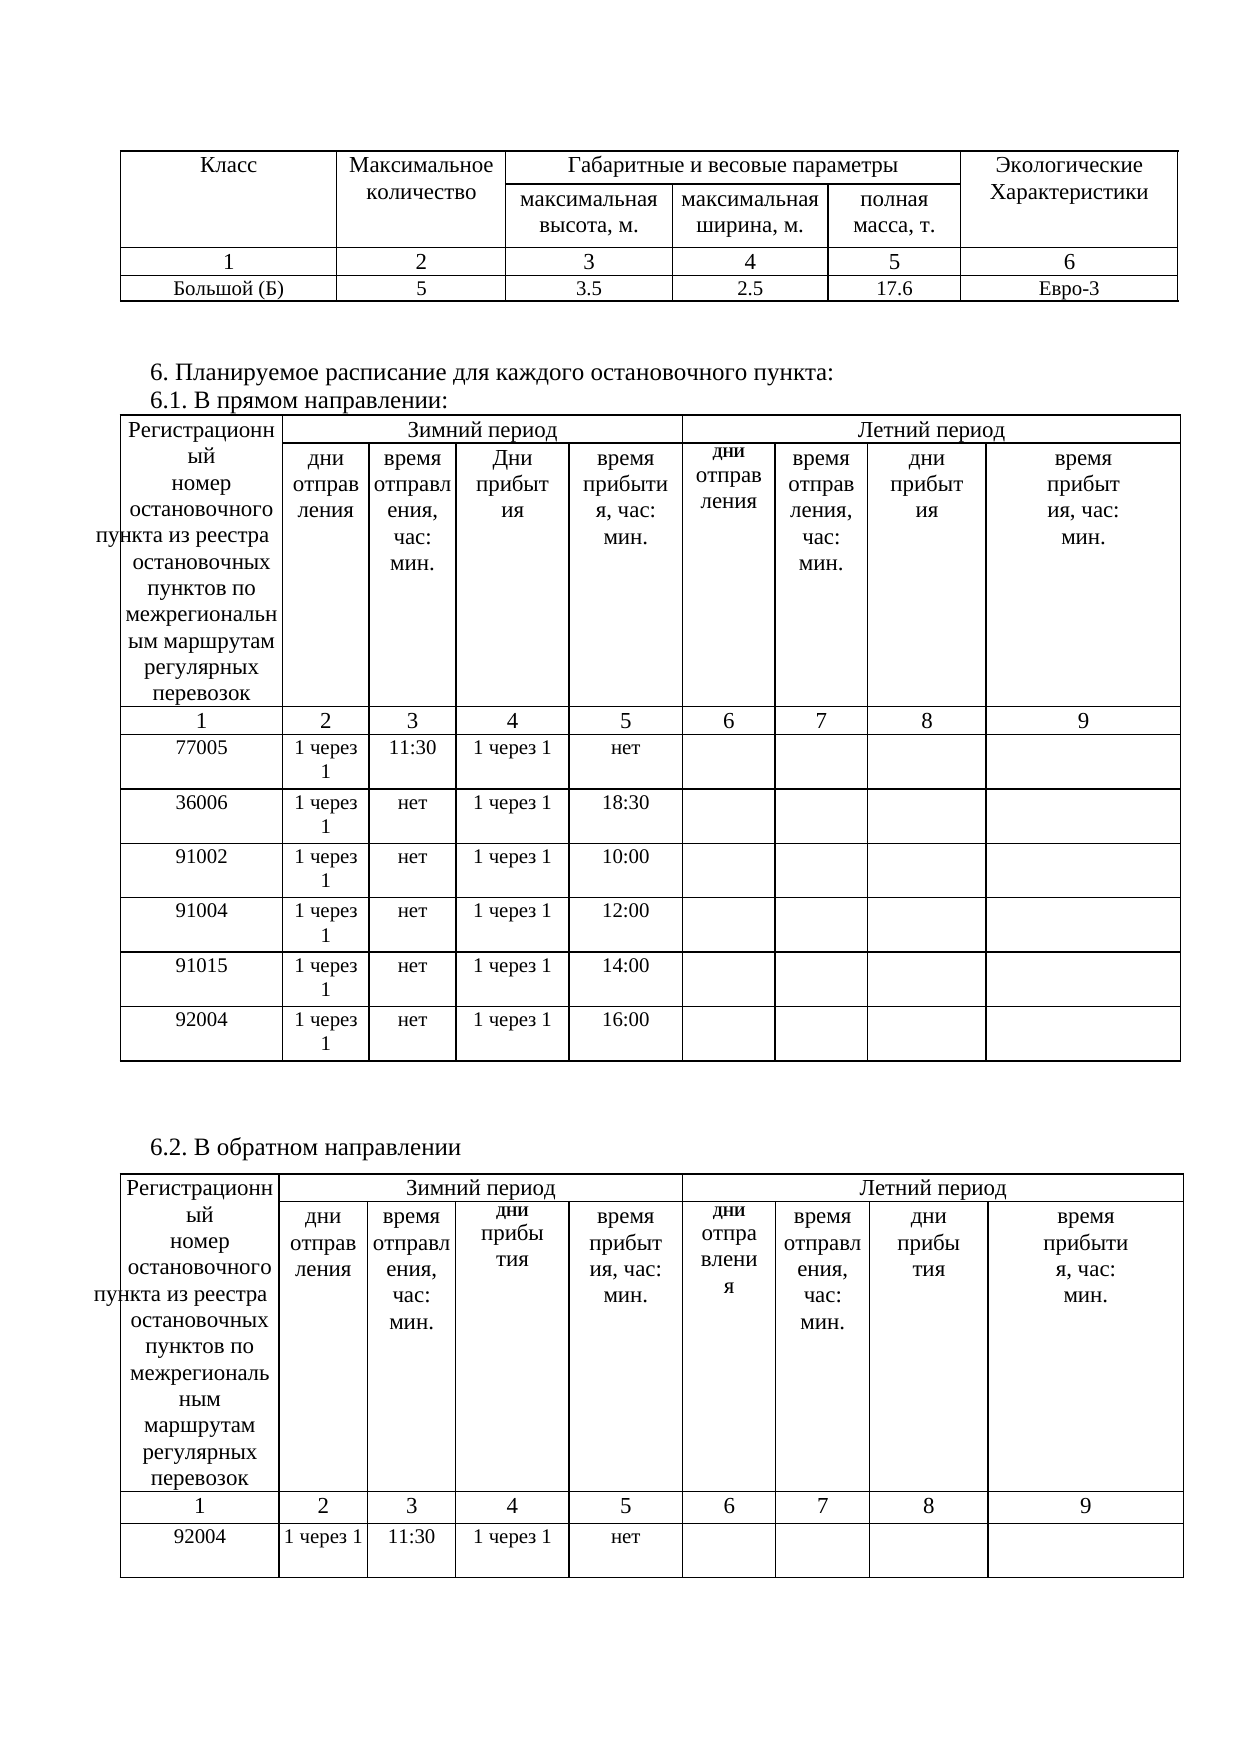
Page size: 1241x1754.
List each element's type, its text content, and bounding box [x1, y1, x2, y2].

table_header Экологические Характеристики [961, 152, 1177, 247]
table_header Класс [121, 152, 336, 247]
table_cell [683, 844, 774, 897]
table_cell 10:00 [570, 844, 682, 897]
table_cell 91002 [121, 844, 282, 897]
table_cell дни прибы тия [870, 1202, 987, 1491]
table_header Зимний период [280, 1175, 682, 1201]
table_cell 12:00 [570, 898, 682, 951]
table_cell 91015 [121, 953, 282, 1006]
table_cell 6 [683, 707, 774, 734]
table_cell 1 через 1 [457, 898, 568, 951]
table_cell 1 через 1 [457, 844, 568, 897]
table_cell 1 через 1 [283, 844, 368, 897]
table_header Максимальное количество [337, 152, 505, 247]
table_cell 18:30 [570, 790, 682, 842]
table_cell 3 [368, 1492, 455, 1522]
table_cell [776, 790, 867, 842]
table_cell [683, 898, 774, 951]
table_cell [776, 735, 867, 788]
table_cell [776, 953, 867, 1006]
table_cell 1 через 1 [457, 735, 568, 788]
table_cell ДНИ прибы тия [456, 1202, 568, 1491]
table_cell дни прибыт ия [868, 444, 985, 706]
table_cell 1 через 1 [283, 1007, 368, 1060]
table_header Зимний период [283, 416, 682, 442]
table_cell 14:00 [570, 953, 682, 1006]
table_cell время прибыт ия, час: мин. [570, 1202, 682, 1491]
table_cell 8 [870, 1492, 987, 1522]
table_cell 4 [456, 1492, 568, 1522]
table_cell 6 [683, 1492, 775, 1522]
table_cell нет [370, 844, 455, 897]
table_cell 3 [370, 707, 455, 734]
table_cell нет [370, 790, 455, 842]
table_cell [987, 898, 1180, 951]
table_cell 1 через 1 [283, 735, 368, 788]
table_cell 92004 [121, 1524, 278, 1577]
table_cell 1 через 1 [457, 1007, 568, 1060]
table_cell 9 [987, 707, 1180, 734]
table_cell [987, 790, 1180, 842]
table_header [121, 1175, 278, 1491]
table_cell 1 через 1 [283, 953, 368, 1006]
table_cell максимальная высота, м. [506, 185, 672, 247]
table_cell время прибыт ия, час: мин. [987, 444, 1180, 706]
table_cell [683, 790, 774, 842]
table_cell 1 [121, 248, 336, 274]
table_cell [870, 1524, 987, 1577]
table_cell нет [570, 735, 682, 788]
text 6.2. В обратном направлении [150, 1132, 1090, 1160]
table_header Летний период [683, 416, 1180, 442]
table_cell 2 [283, 707, 368, 734]
table_cell 1 через 1 [280, 1524, 367, 1577]
table_cell 4 [457, 707, 568, 734]
table_cell [868, 898, 985, 951]
table_cell время отправл ения, час: мин. [776, 1202, 869, 1491]
table_cell время отправл ения, час: мин. [370, 444, 455, 706]
table_header Летний период [683, 1175, 1183, 1201]
table_cell дни отправ ления [280, 1202, 367, 1491]
table_cell 4 [673, 248, 827, 274]
table_cell время прибыти я, час: мин. [989, 1202, 1183, 1491]
table_cell 7 [776, 707, 867, 734]
table_cell 8 [868, 707, 985, 734]
text 6.1. В прямом направлении: [150, 386, 1090, 414]
table_header Габаритные и весовые параметры [506, 152, 960, 183]
table_cell 3 [506, 248, 672, 274]
table_cell 3.5 [506, 276, 672, 300]
table_cell 77005 [121, 735, 282, 788]
table_cell 5 [570, 1492, 682, 1522]
table_cell время отправл ения, час: мин. [368, 1202, 455, 1491]
table_cell 1 через 1 [456, 1524, 568, 1577]
table_cell нет [370, 898, 455, 951]
table_cell [683, 1524, 775, 1577]
table_cell время прибыти я, час: мин. [570, 444, 682, 706]
table_cell [987, 953, 1180, 1006]
table_cell [989, 1524, 1183, 1577]
table_cell Дни прибыт ия [457, 444, 568, 706]
table_cell [987, 735, 1180, 788]
text 6. Планируемое расписание для каждого остановочного пункта: [150, 357, 1090, 386]
table_cell [683, 1007, 774, 1060]
table_cell 92004 [121, 1007, 282, 1060]
table_cell нет [370, 953, 455, 1006]
table_cell [987, 844, 1180, 897]
table_cell ДНИ отпра влени я [683, 1202, 775, 1491]
table_cell 2.5 [673, 276, 827, 300]
table_cell 91004 [121, 898, 282, 951]
table_cell [868, 844, 985, 897]
table_cell 9 [989, 1492, 1183, 1522]
table_header Регистрационный номер остановочного пункта из реестра остановочных пунктов по межрегиональным маршрутам регулярных перевозок [121, 416, 282, 706]
table_cell 1 через 1 [457, 953, 568, 1006]
table_cell 1 через 1 [283, 790, 368, 842]
table_cell 1 через 1 [457, 790, 568, 842]
table_cell [683, 953, 774, 1006]
table_cell дни отправ ления [283, 444, 368, 706]
table_cell 7 [776, 1492, 869, 1522]
table_cell время отправ ления, час: мин. [776, 444, 867, 706]
table_cell [683, 735, 774, 788]
table_cell [868, 953, 985, 1006]
table_cell Большой (Б) [121, 276, 336, 300]
table_cell 2 [280, 1492, 367, 1522]
table_cell [776, 898, 867, 951]
table_cell 11:30 [370, 735, 455, 788]
table_cell 36006 [121, 790, 282, 842]
table_cell 2 [337, 248, 505, 274]
table_cell полная масса, т. [829, 185, 960, 247]
table_cell 5 [829, 248, 960, 274]
table_cell нет [370, 1007, 455, 1060]
table_cell 1 [121, 707, 282, 734]
table_cell 11:30 [368, 1524, 455, 1577]
table_cell ДНИ отправ ления [683, 444, 774, 706]
table_cell 5 [570, 707, 682, 734]
table_cell 16:00 [570, 1007, 682, 1060]
table_cell Евро-3 [961, 276, 1177, 300]
table_cell 1 через 1 [283, 898, 368, 951]
table_cell [776, 844, 867, 897]
table_cell 17.6 [829, 276, 960, 300]
table_cell [868, 790, 985, 842]
table_cell [868, 735, 985, 788]
table_cell [987, 1007, 1180, 1060]
table_cell [776, 1007, 867, 1060]
table_cell 5 [337, 276, 505, 300]
table_cell 6 [961, 248, 1177, 274]
table_cell нет [570, 1524, 682, 1577]
table_cell [776, 1524, 869, 1577]
table_cell 1 [121, 1492, 278, 1522]
table_cell [868, 1007, 985, 1060]
table_cell максимальная ширина, м. [673, 185, 827, 247]
